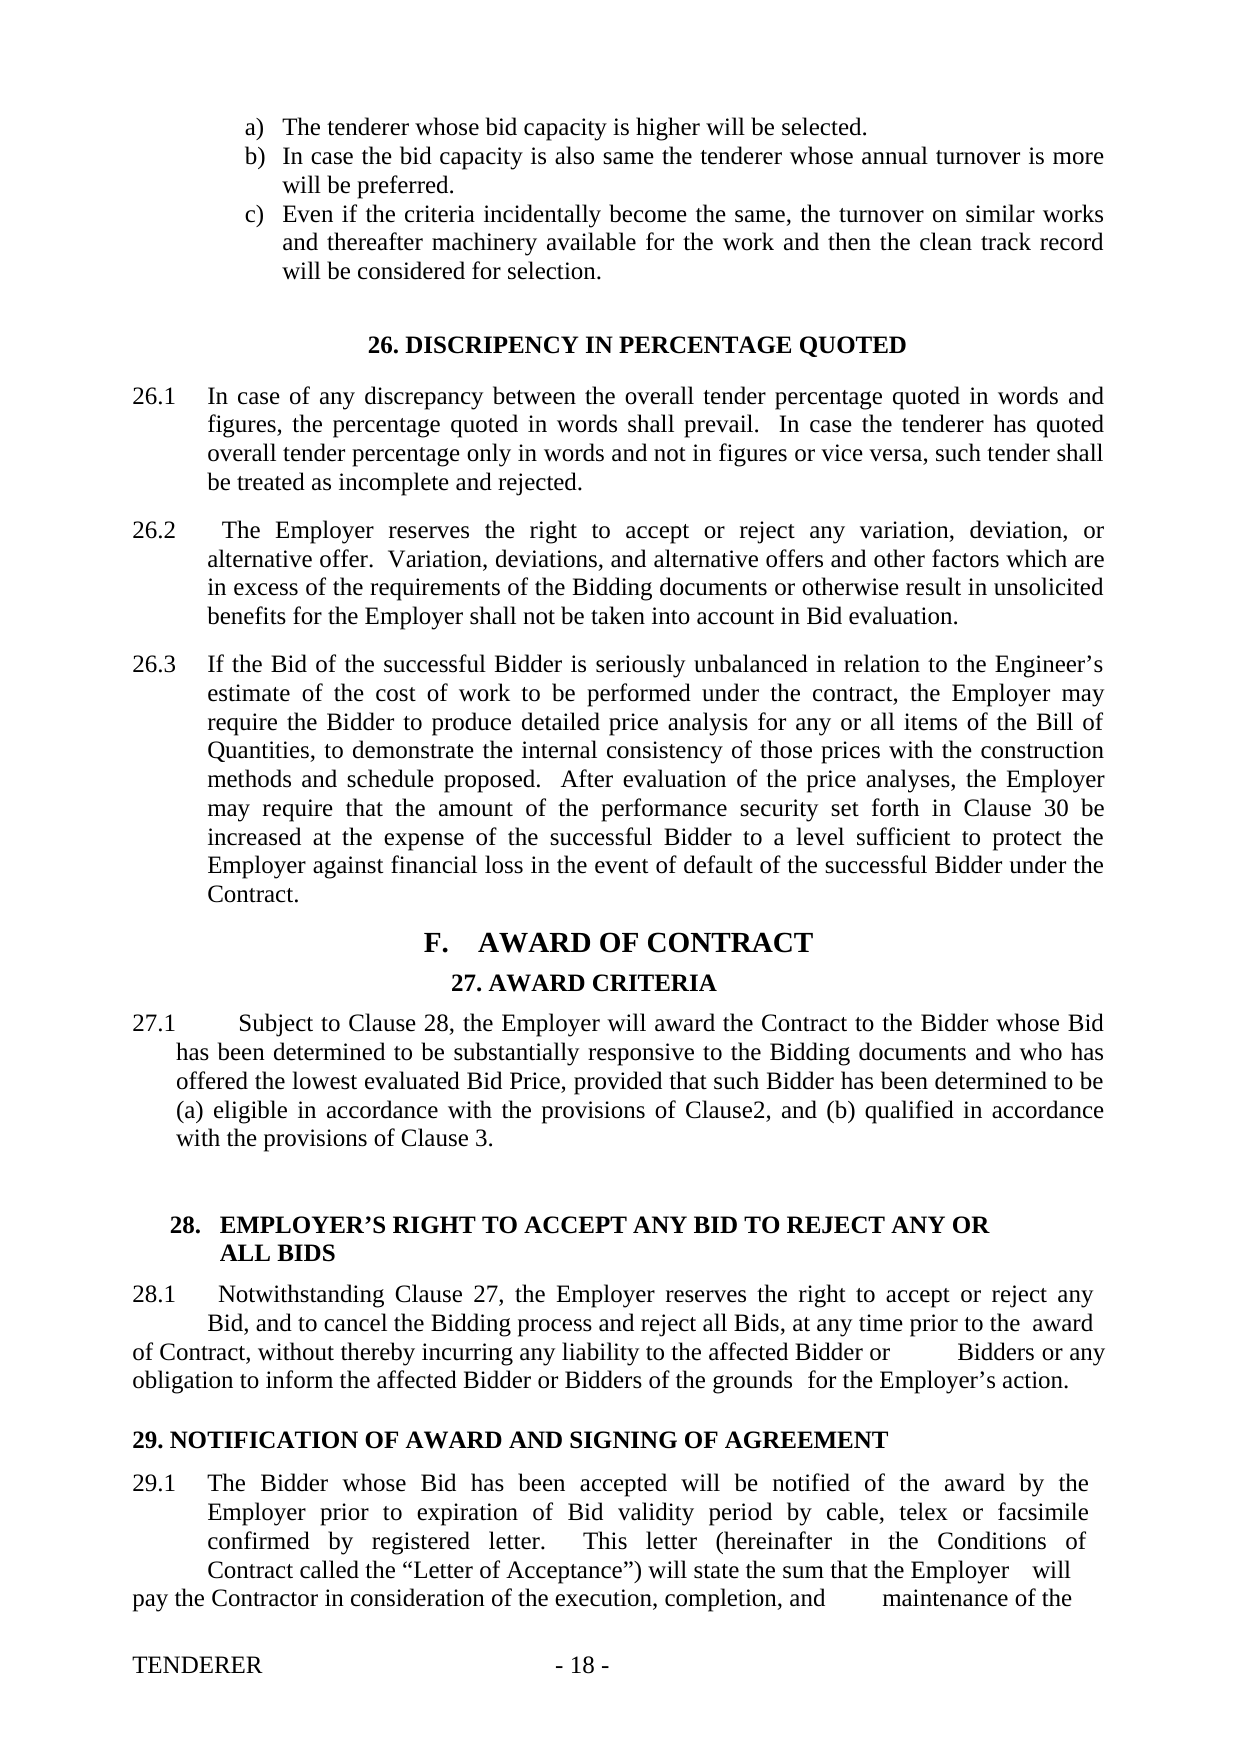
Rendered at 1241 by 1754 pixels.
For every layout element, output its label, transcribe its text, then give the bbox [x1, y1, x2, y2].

list In case the bid capacity is also same the tenderer whose annual turnover is more will be preferred. [244, 141, 1105, 199]
subtitle F. AWARD OF CONTRACT [132, 925, 1105, 958]
list The tenderer whose bid capacity is higher will be selected. [244, 112, 1105, 141]
list In case of any discrepancy between the overall tender percentage quoted in words and figures, the percentage quoted in words shall prevail. In case the tenderer has quoted overall tender percentage only in words and not in figures or vice versa, such tender shall be treated as incomplete and rejected. [132, 381, 1105, 496]
text 29.1 The Bidder whose Bid has been accepted will be notified of the award by the Employer prior to expiration of Bid validity period by cable, telex or facsimile confirmed by registered letter. This letter (hereinafter in the Conditions of Contract called the “Letter of Acceptance”) will state the sum that the Employer will pay the Contractor in consideration of the execution, completion, and maintenance of the [132, 1468, 1105, 1612]
text 29. NOTIFICATION OF AWARD AND SIGNING OF AGREEMENT [132, 1425, 1105, 1454]
text 28. EMPLOYER’S RIGHT TO ACCEPT ANY BID TO REJECT ANY OR ALL BIDS [169, 1210, 1105, 1267]
text 28.1 Notwithstanding Clause 27, the Employer reserves the right to accept or reject any Bid, and to cancel the Bidding process and reject all Bids, at any time prior to the award of Contract, without thereby incurring any liability to the affected Bidder or Bidders or any obligation to inform the affected Bidder or Bidders of the grounds for the Employer’s action. [132, 1279, 1105, 1394]
list Subject to Clause 28, the Employer will award the Contract to the Bidder whose Bid has been determined to be substantially responsive to the Bidding documents and who has offered the lowest evaluated Bid Price, provided that such Bidder has been determined to be (a) eligible in accordance with the provisions of Clause2, and (b) qualified in accordance with the provisions of Clause 3. [132, 1008, 1105, 1152]
list Even if the criteria incidentally become the same, the turnover on similar works and thereafter machinery available for the work and then the clean track record will be considered for selection. [244, 199, 1105, 285]
list DISCRIPENCY IN PERCENTAGE QUOTED [169, 331, 1105, 359]
list The Employer reserves the right to accept or reject any variation, deviation, or alternative offer. Variation, deviations, and alternative offers and other factors which are in excess of the requirements of the Bidding documents or otherwise result in unsolicited benefits for the Employer shall not be taken into account in Bid evaluation. [132, 515, 1105, 630]
list If the Bid of the successful Bidder is seriously unbalanced in relation to the Engineer’s estimate of the cost of work to be performed under the contract, the Employer may require the Bidder to produce detailed price analysis for any or all items of the Bill of Quantities, to demonstrate the internal consistency of those prices with the construction methods and schedule proposed. After evaluation of the price analyses, the Employer may require that the amount of the performance security set forth in Clause 30 be increased at the expense of the successful Bidder to a level sufficient to protect the Employer against financial loss in the event of default of the successful Bidder under the Contract. [132, 649, 1105, 908]
list 27. AWARD CRITERIA [376, 968, 1105, 997]
